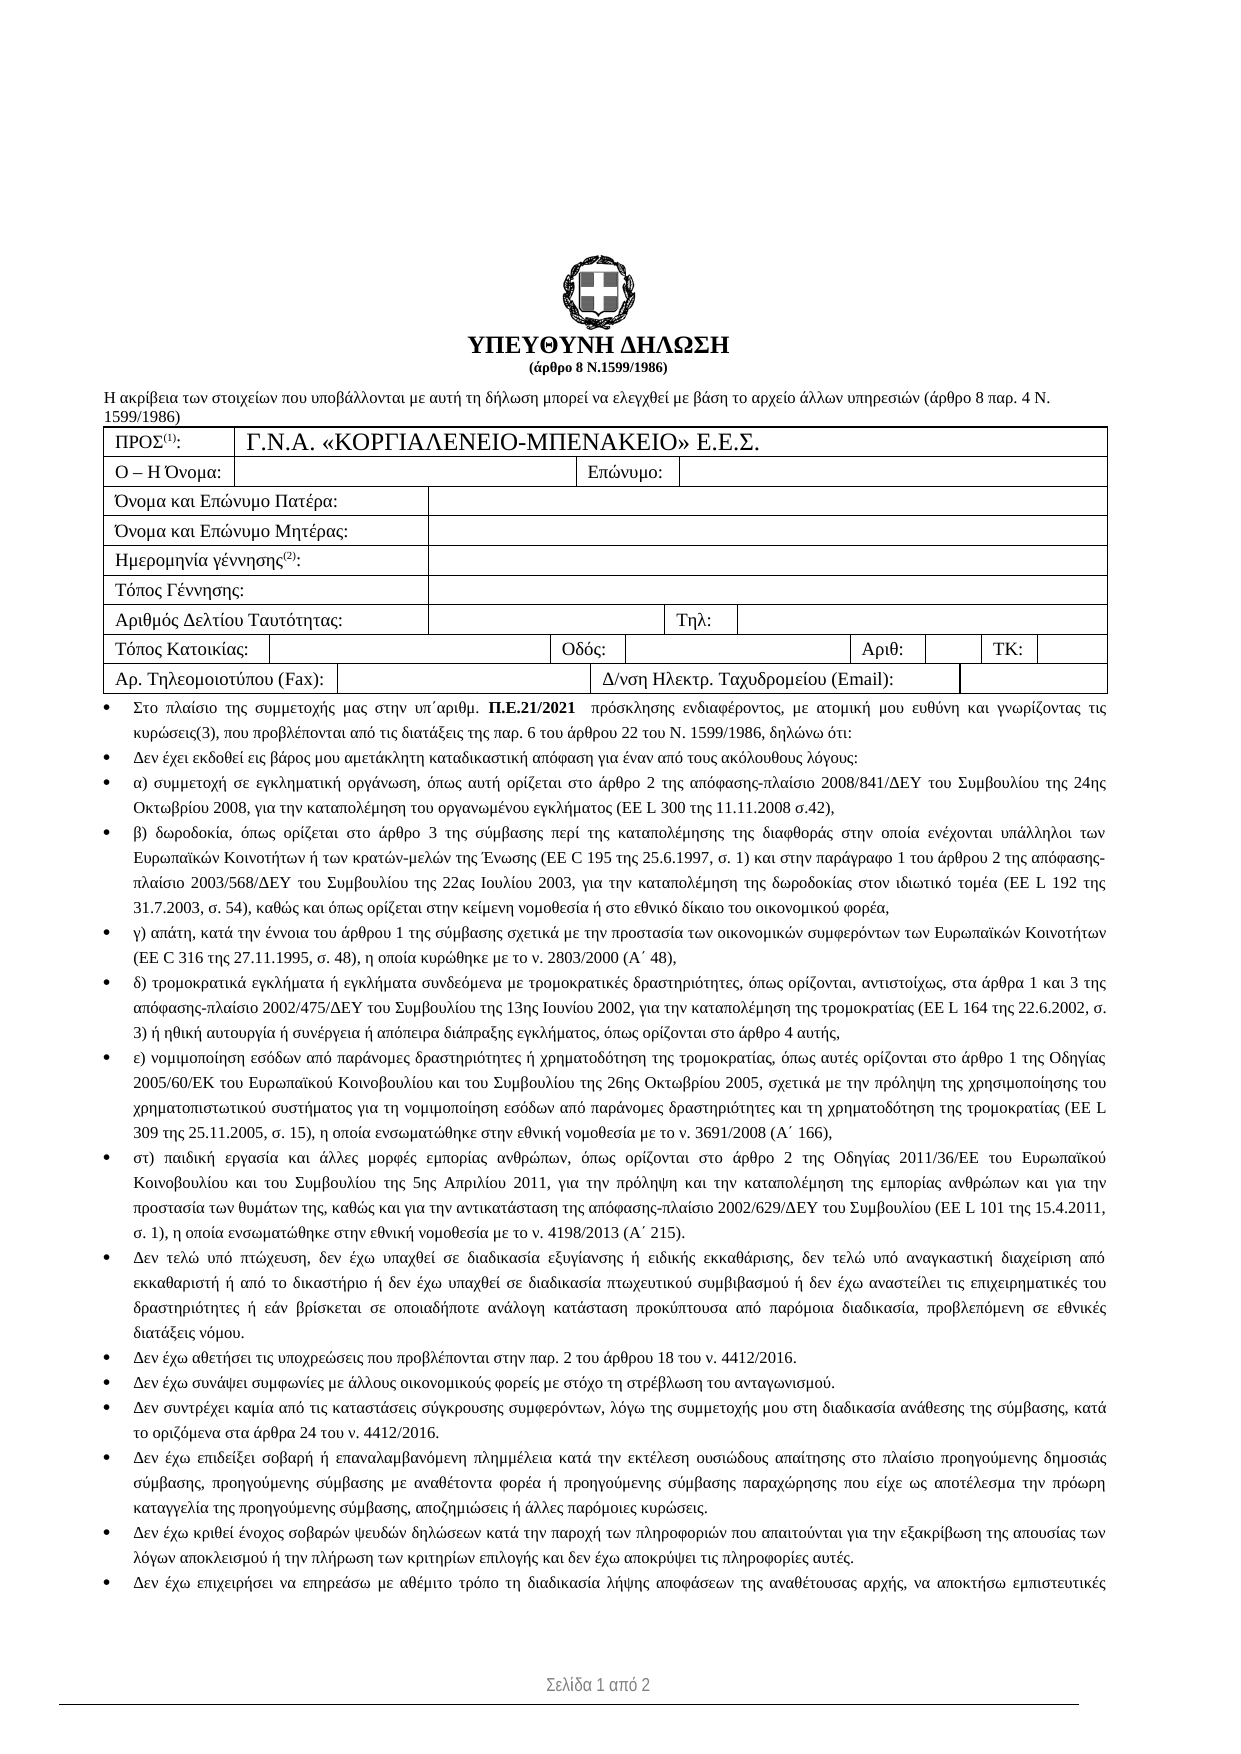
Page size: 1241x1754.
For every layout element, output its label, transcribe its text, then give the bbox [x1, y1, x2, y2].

table_cell [338, 664, 590, 693]
table_cell [429, 487, 1107, 515]
table_cell Αριθμός Δελτίου Ταυτότητας: [104, 605, 428, 634]
table_cell [429, 576, 1107, 604]
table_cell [104, 694, 1108, 1594]
table_cell Ημερομηνία γέννησης(2): [104, 546, 428, 574]
text ΥΠΕΥΘΥΝΗ ΔΗΛΩΣΗ [103, 331, 1093, 359]
table_cell [680, 457, 1107, 486]
table_cell [429, 516, 1107, 545]
table_cell [270, 635, 550, 663]
table_cell [926, 635, 981, 663]
table_cell [626, 635, 850, 663]
picture [560, 254, 637, 331]
text (άρθρο 8 Ν.1599/1986) [103, 359, 1093, 388]
text Η ακρίβεια των στοιχείων που υποβάλλονται με αυτή τη δήλωση μπορεί να ελεγχθεί με βάση το αρχείο άλλων υπηρεσιών (άρθρο 8 παρ. 4 Ν. 1599/1986) [103, 388, 1093, 426]
table_cell Αριθ: [851, 635, 925, 663]
table_cell [961, 664, 1107, 693]
table_cell [429, 605, 664, 634]
table_cell Όνομα και Επώνυμο Πατέρα: [104, 487, 428, 515]
table_cell Δ/νση Ηλεκτρ. Ταχυδρομείου (Εmail): [591, 664, 959, 693]
table_cell [235, 457, 576, 486]
table_cell Όνομα και Επώνυμο Μητέρας: [104, 516, 428, 545]
table_cell Αρ. Τηλεομοιοτύπου (Fax): [104, 664, 337, 693]
table_cell Τόπος Κατοικίας: [104, 635, 269, 663]
table_cell ΤΚ: [982, 635, 1037, 663]
table_cell Οδός: [551, 635, 625, 663]
table_cell Επώνυμο: [577, 457, 679, 486]
table_cell [429, 546, 1107, 574]
table_cell Ο – Η Όνομα: [104, 457, 234, 486]
table_cell Τηλ: [665, 605, 737, 634]
table_cell Τόπος Γέννησης: [104, 576, 428, 604]
table_cell [738, 605, 1107, 634]
table_header ΠΡΟΣ(1): [104, 428, 234, 456]
table_cell [1038, 635, 1107, 663]
table_header Γ.Ν.Α. «ΚΟΡΓΙΑΛΕΝΕΙΟ-ΜΠΕΝΑΚΕΙΟ» Ε.Ε.Σ. [235, 428, 1107, 456]
